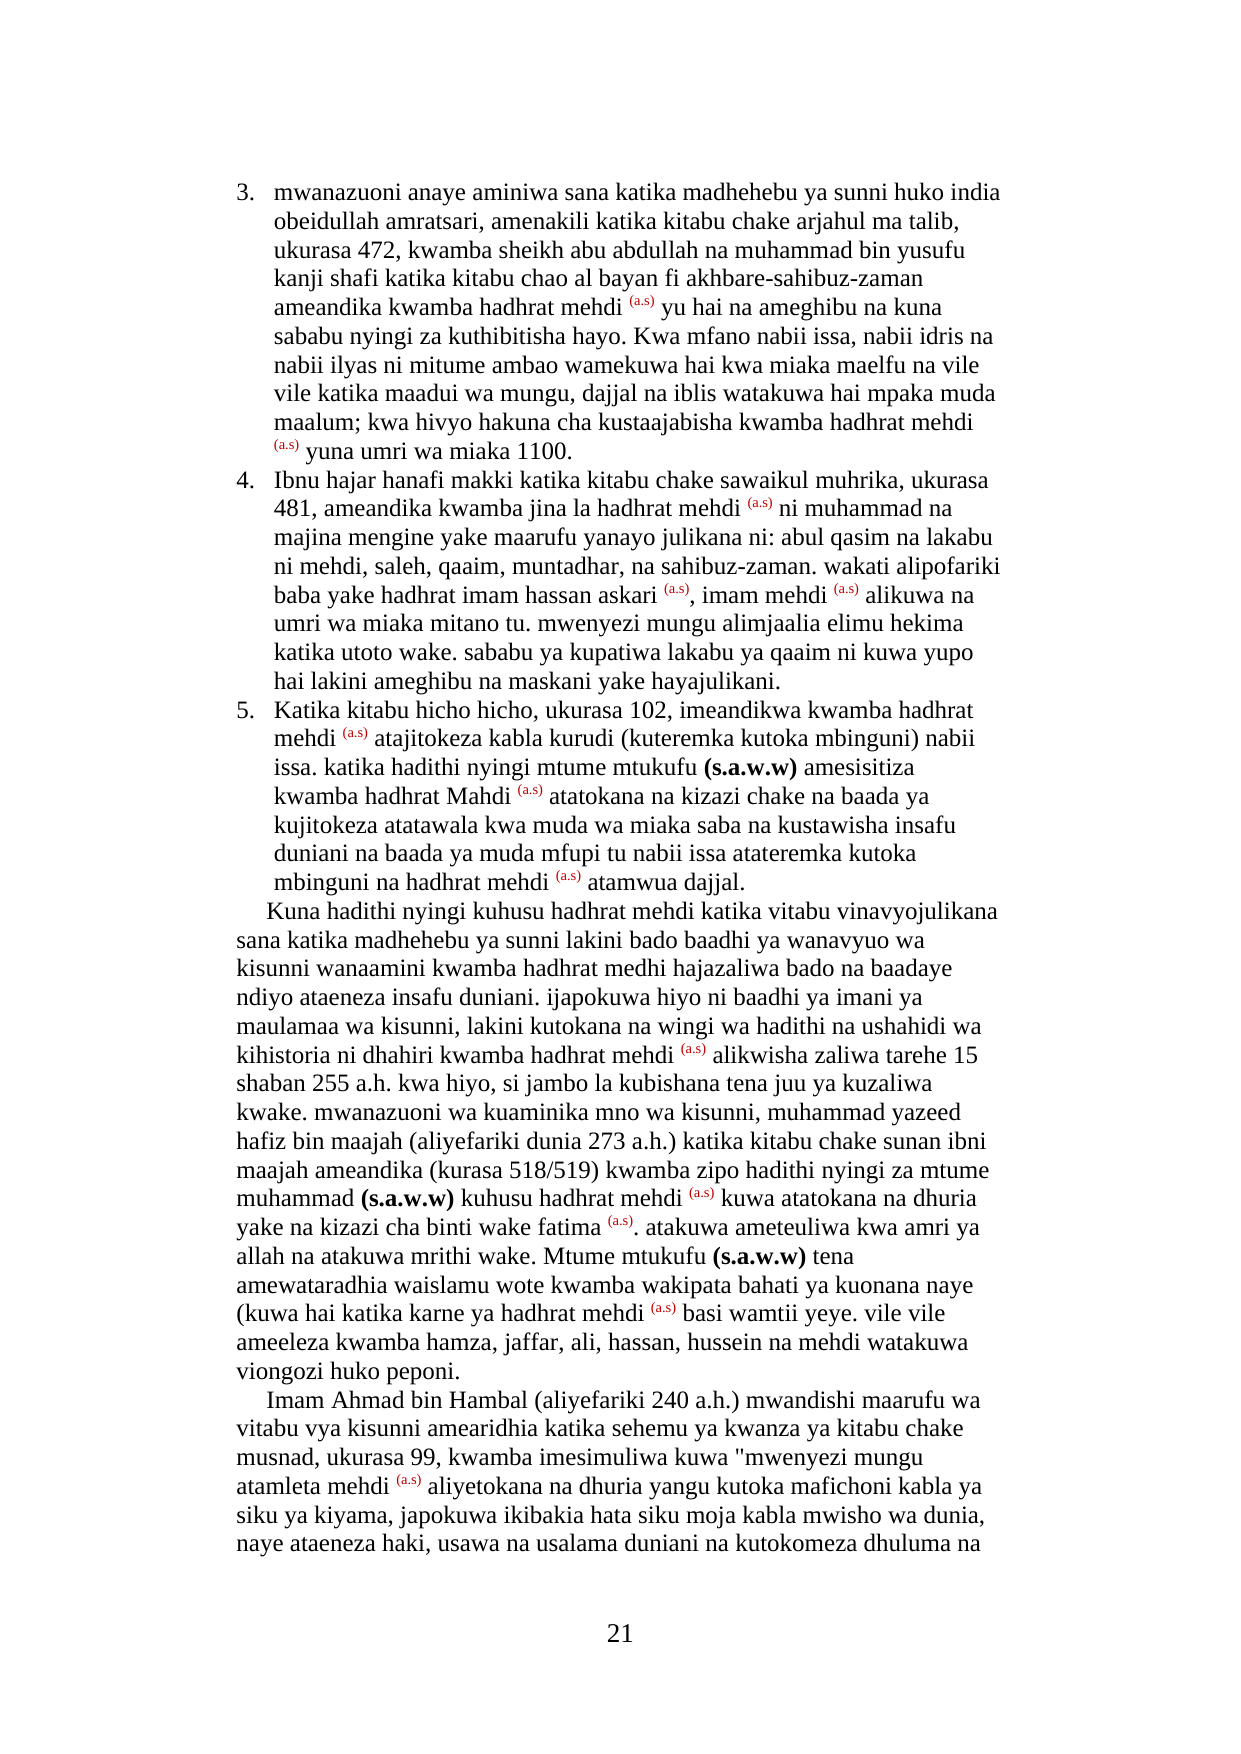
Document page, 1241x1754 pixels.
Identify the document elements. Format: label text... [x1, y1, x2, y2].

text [236, 1385, 1004, 1557]
text Kuna hadithi nyingi kuhusu hadhrat mehdi katika vitabu vinavyojulikana sana katika madhehebu ya sunni lakini bado baadhi ya wanavyuo wa kisunni wanaamini kwamba hadhrat medhi hajazaliwa bado na baadaye ndiyo ataeneza insafu duniani. ijapokuwa hiyo ni baadhi ya imani ya maulamaa wa kisunni, lakini kutokana na wingi wa hadithi na ushahidi wa kihistoria ni dhahiri kwamba hadhrat mehdi (a.s) alikwisha zaliwa tarehe 15 shaban 255 a.h. kwa hiyo, si jambo la kubishana tena juu ya kuzaliwa kwake. mwanazuoni wa kuaminika mno wa kisunni, muhammad yazeed hafiz bin maajah (aliyefariki dunia 273 a.h.) katika kitabu chake sunan ibni maajah ameandika (kurasa 518/519) kwamba zipo hadithi nyingi za mtume muhammad (s.a.w.w) kuhusu hadhrat mehdi (a.s) kuwa atatokana na dhuria yake na kizazi cha binti wake fatima (a.s). atakuwa ameteuliwa kwa amri ya allah na atakuwa mrithi wake. Mtume mtukufu (s.a.w.w) tena amewataradhia waislamu wote kwamba wakipata bahati ya kuonana naye (kuwa hai katika karne ya hadhrat mehdi (a.s) basi wamtii yeye. vile vile ameeleza kwamba hamza, jaffar, ali, hassan, hussein na mehdi watakuwa viongozi huko peponi. [236, 896, 1004, 1385]
list mwanazuoni anaye aminiwa sana katika madhehebu ya sunni huko india obeidullah amratsari, amenakili katika kitabu chake arjahul ma talib, ukurasa 472, kwamba sheikh abu abdullah na muhammad bin yusufu kanji shafi katika kitabu chao al bayan fi akhbare-sahibuz-zaman ameandika kwamba hadhrat mehdi (a.s) yu hai na ameghibu na kuna sababu nyingi za kuthibitisha hayo. Kwa mfano nabii issa, nabii idris na nabii ilyas ni mitume ambao wamekuwa hai kwa miaka maelfu na vile vile katika maadui wa mungu, dajjal na iblis watakuwa hai mpaka muda maalum; kwa hivyo hakuna cha kustaajabisha kwamba hadhrat mehdi (a.s) yuna umri wa miaka 1100. [236, 177, 1004, 465]
list Katika kitabu hicho hicho, ukurasa 102, imeandikwa kwamba hadhrat mehdi (a.s) atajitokeza kabla kurudi (kuteremka kutoka mbinguni) nabii issa. katika hadithi nyingi mtume mtukufu (s.a.w.w) amesisitiza kwamba hadhrat Mahdi (a.s) atatokana na kizazi chake na baada ya kujitokeza atatawala kwa muda wa miaka saba na kustawisha insafu duniani na baada ya muda mfupi tu nabii issa atateremka kutoka mbinguni na hadhrat mehdi (a.s) atamwua dajjal. [236, 695, 1004, 896]
list Ibnu hajar hanafi makki katika kitabu chake sawaikul muhrika, ukurasa 481, ameandika kwamba jina la hadhrat mehdi (a.s) ni muhammad na majina mengine yake maarufu yanayo julikana ni: abul qasim na lakabu ni mehdi, saleh, qaaim, muntadhar, na sahibuz-zaman. wakati alipofariki baba yake hadhrat imam hassan askari (a.s), imam mehdi (a.s) alikuwa na umri wa miaka mitano tu. mwenyezi mungu alimjaalia elimu hekima katika utoto wake. sababu ya kupatiwa lakabu ya qaaim ni kuwa yupo hai lakini ameghibu na maskani yake hayajulikani. [236, 465, 1004, 695]
